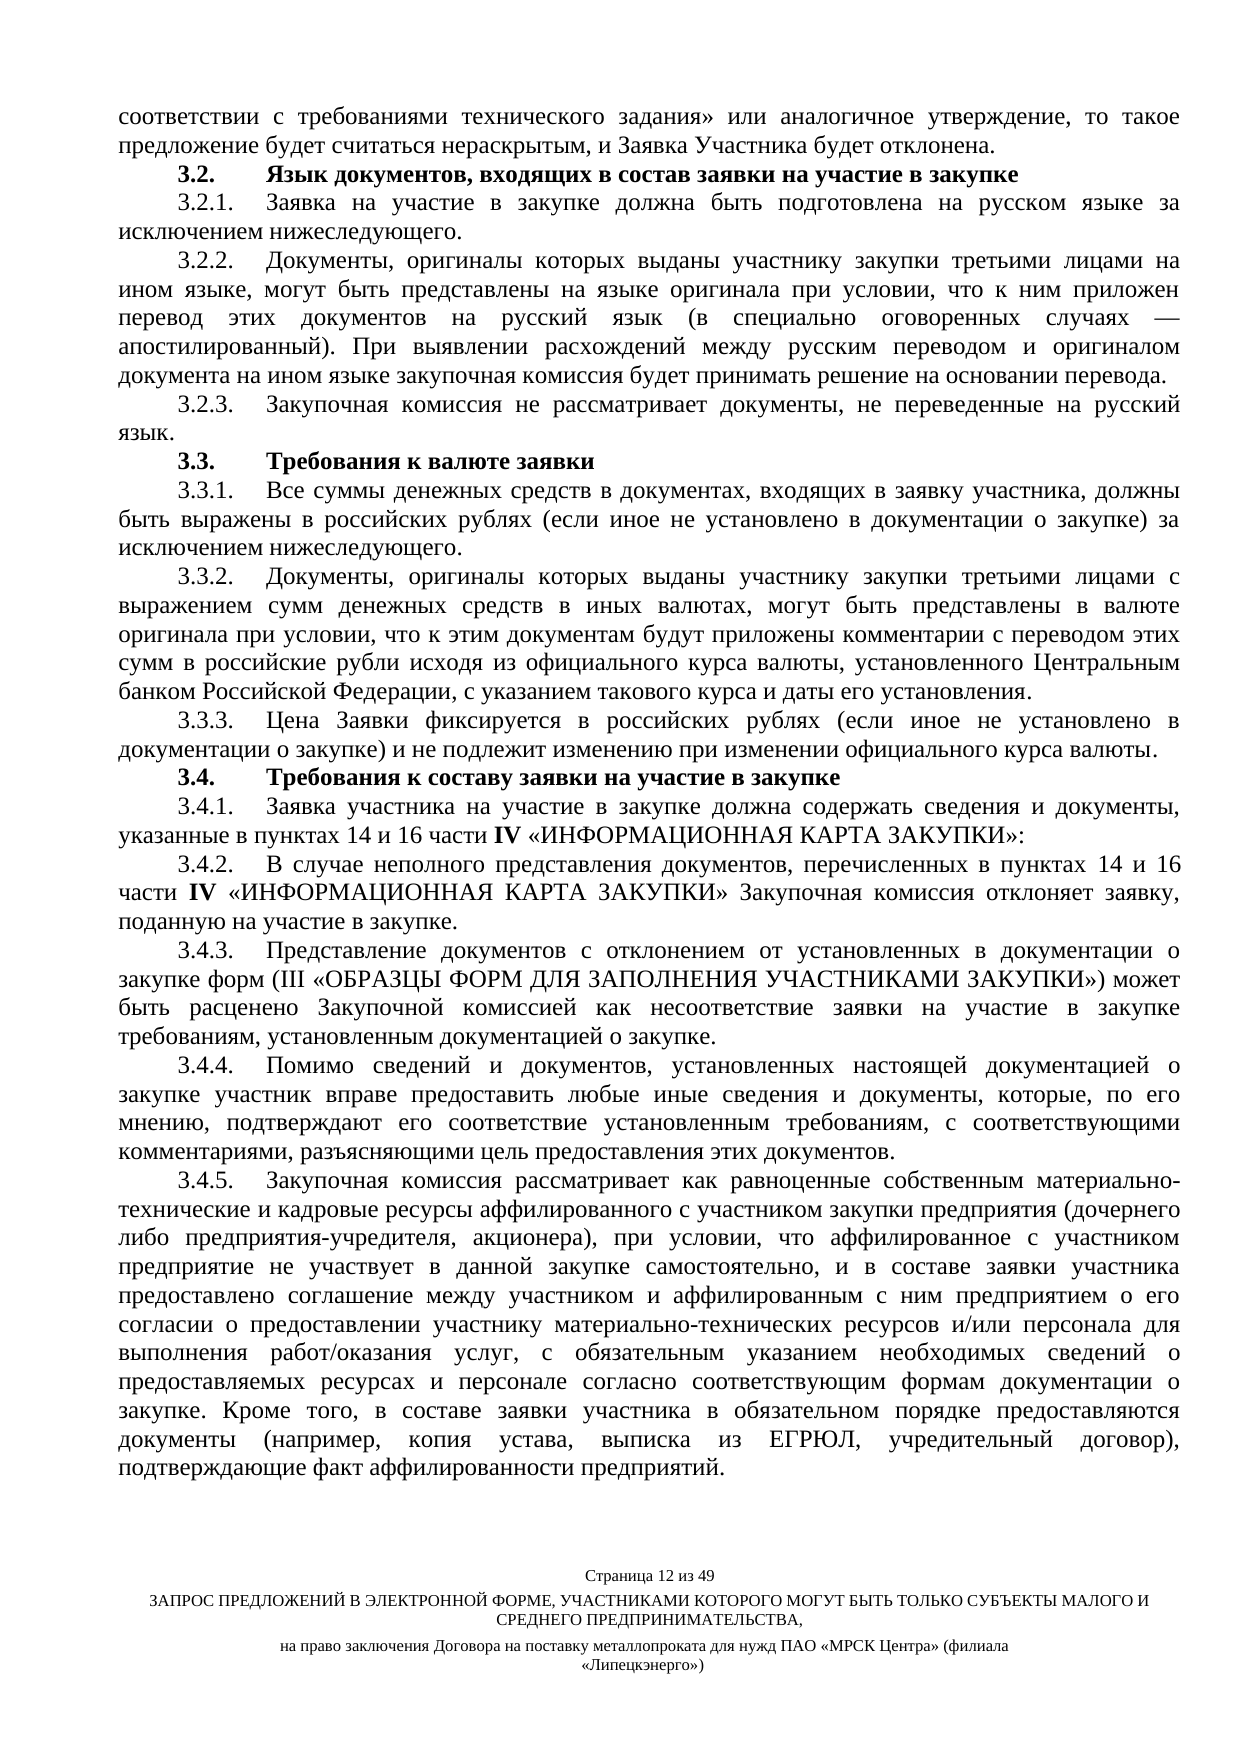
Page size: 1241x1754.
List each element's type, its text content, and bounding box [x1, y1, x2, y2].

subtitle Закупочная комиссия рассматривает как равноценные собственным материально-технические и кадровые ресурсы аффилированного с участником закупки предприятия (дочернего либо предприятия-учредителя, акционера), при условии, что аффилированное с участником предприятие не участвует в данной закупке самостоятельно, и в составе заявки участника предоставлено соглашение между участником и аффилированным с ним предприятием о его согласии о предоставлении участнику материально-технических ресурсов и/или персонала для выполнения работ/оказания услуг, с обязательным указанием необходимых сведений о предоставляемых ресурсах и персонале согласно соответствующим формам документации о закупке. Кроме того, в составе заявки участника в обязательном порядке предоставляются документы (например, копия устава, выписка из ЕГРЮЛ, учредительный договор), подтверждающие факт аффилированности предприятий. [118, 1165, 1181, 1481]
subtitle Заявка на участие в закупке должна быть подготовлена на русском языке за исключением нижеследующего. [118, 187, 1181, 245]
subtitle Закупочная комиссия не рассматривает документы, не переведенные на русский язык. [118, 389, 1181, 446]
subtitle Заявка участника на участие в закупке должна содержать сведения и документы, указанные в пунктах 14 и 16 части IV «ИНФОРМАЦИОННАЯ КАРТА ЗАКУПКИ»: [118, 791, 1181, 849]
subtitle Представление документов с отклонением от установленных в документации о закупке форм (III «ОБРАЗЦЫ ФОРМ ДЛЯ ЗАПОЛНЕНИЯ УЧАСТНИКАМИ ЗАКУПКИ») может быть расценено Закупочной комиссией как несоответствие заявки на участие в закупке требованиям, установленным документацией о закупке. [118, 935, 1181, 1050]
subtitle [118, 101, 1181, 159]
subtitle Требования к валюте заявки [118, 446, 1181, 475]
subtitle Цена Заявки фиксируется в российских рублях (если иное не установлено в документации о закупке) и не подлежит изменению при изменении официального курса валюты. [118, 705, 1181, 762]
subtitle Документы, оригиналы которых выданы участнику закупки третьими лицами с выражением сумм денежных средств в иных валютах, могут быть представлены в валюте оригинала при условии, что к этим документам будут приложены комментарии с переводом этих сумм в российские рубли исходя из официального курса валюты, установленного Центральным банком Российской Федерации, с указанием такового курса и даты его установления. [118, 561, 1181, 705]
subtitle В случае неполного представления документов, перечисленных в пунктах 14 и 16 части IV «ИНФОРМАЦИОННАЯ КАРТА ЗАКУПКИ» Закупочная комиссия отклоняет заявку, поданную на участие в закупке. [118, 849, 1181, 935]
subtitle Язык документов, входящих в состав заявки на участие в закупке [118, 159, 1181, 187]
subtitle Все суммы денежных средств в документах, входящих в заявку участника, должны быть выражены в российских рублях (если иное не установлено в документации о закупке) за исключением нижеследующего. [118, 475, 1181, 561]
subtitle Требования к составу заявки на участие в закупке [118, 762, 1181, 791]
subtitle Документы, оригиналы которых выданы участнику закупки третьими лицами на ином языке, могут быть представлены на языке оригинала при условии, что к ним приложен перевод этих документов на русский язык (в специально оговоренных случаях — апостилированный). При выявлении расхождений между русским переводом и оригиналом документа на ином языке закупочная комиссия будет принимать решение на основании перевода. [118, 245, 1181, 389]
subtitle Помимо сведений и документов, установленных настоящей документацией о закупке участник вправе предоставить любые иные сведения и документы, которые, по его мнению, подтверждают его соответствие установленным требованиям, с соответствующими комментариями, разъясняющими цель предоставления этих документов. [118, 1050, 1181, 1165]
